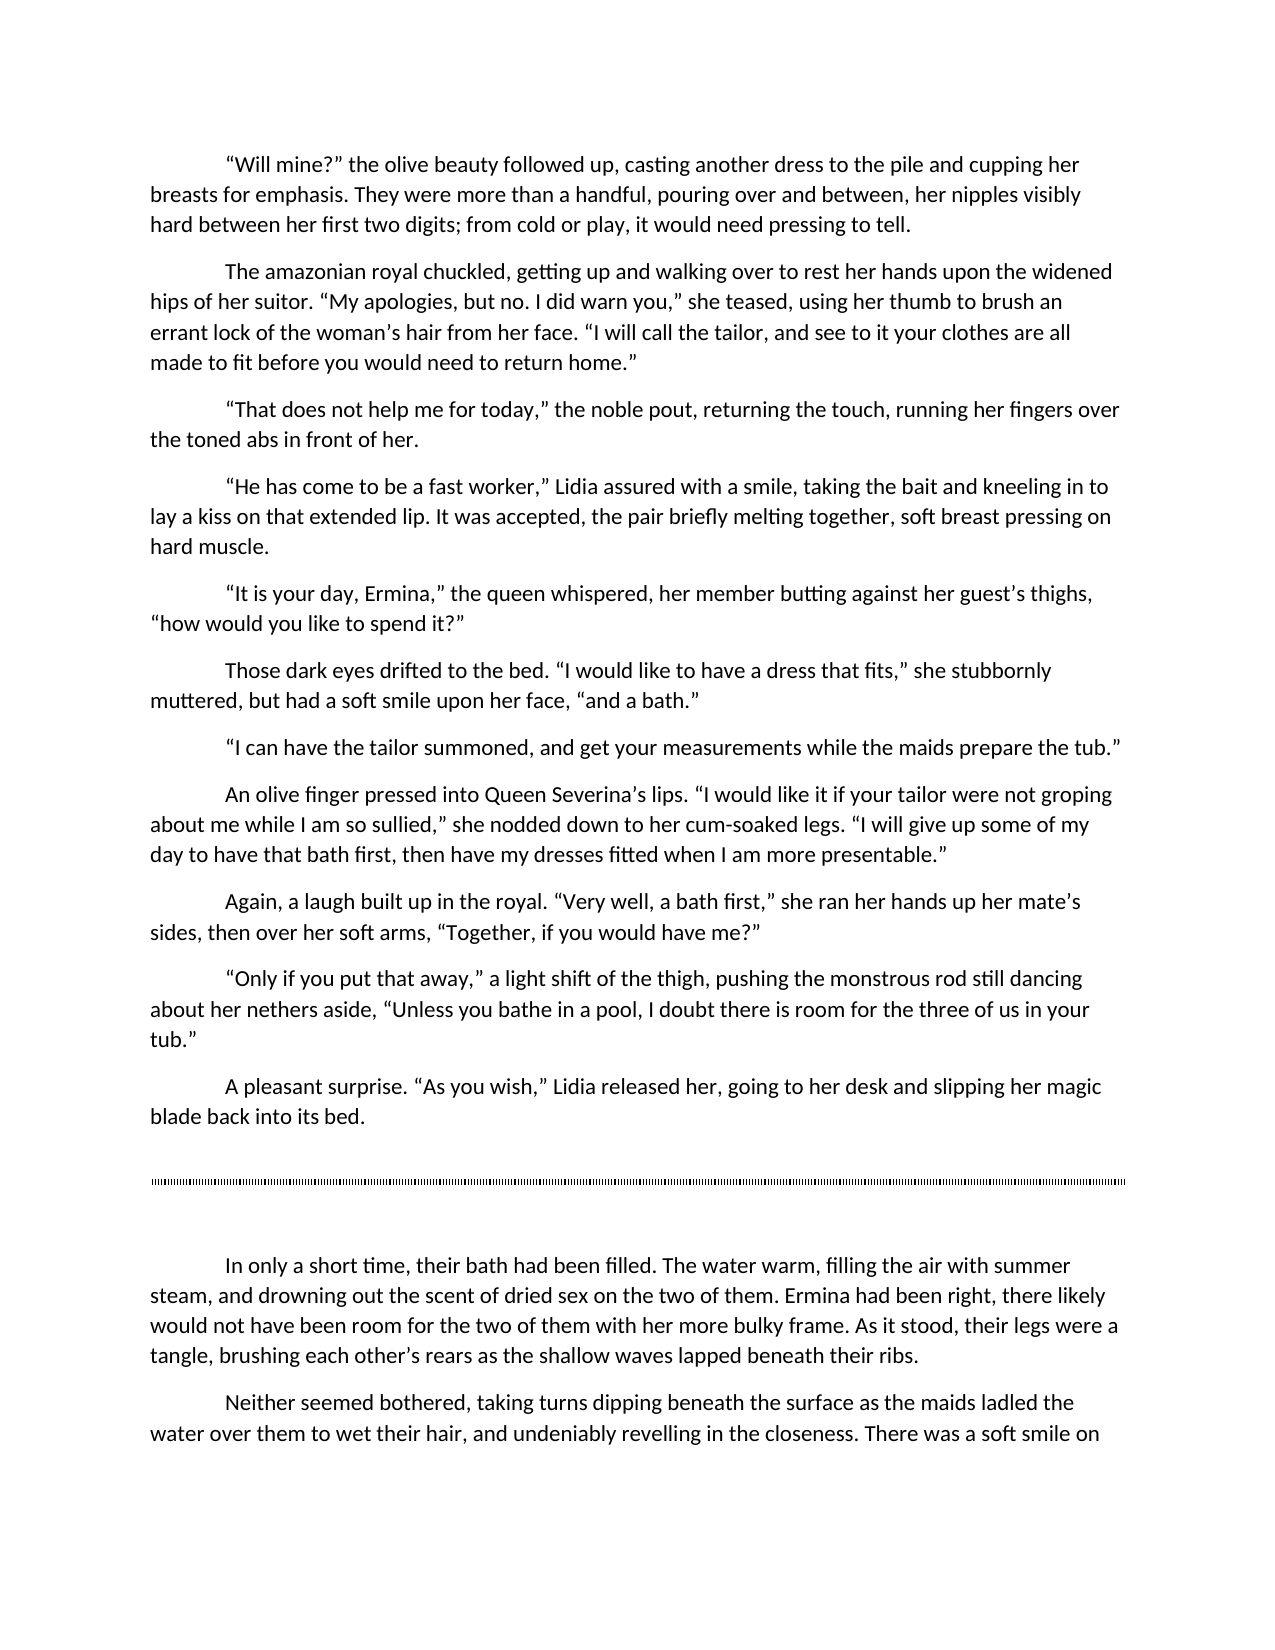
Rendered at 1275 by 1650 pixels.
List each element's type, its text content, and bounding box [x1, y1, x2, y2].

text Those dark eyes drifted to the bed. “I would like to have a dress that fits,” she stubbornly muttered, but had a soft smile upon her face, “and a bath.” [150, 656, 1125, 714]
text “Only if you put that away,” a light shift of the thigh, pushing the monstrous rod still dancing about her nethers aside, “Unless you bathe in a pool, I doubt there is room for the three of us in your tub.” [150, 964, 1125, 1053]
text An olive finger pressed into Queen Severina’s lips. “I would like it if your tailor were not groping about me while I am so sullied,” she nodded down to her cum-soaked legs. “I will give up some of my day to have that bath first, then have my dresses fitted when I am more presentable.” [150, 780, 1125, 869]
text “It is your day, Ermina,” the queen whispered, her member butting against her guest’s thighs, “how would you like to spend it?” [150, 579, 1125, 637]
text “I can have the tailor summoned, and get your measurements while the maids prepare the tub.” [150, 733, 1125, 761]
text “That does not help me for today,” the noble pout, returning the touch, running her fingers over the toned abs in front of her. [150, 395, 1125, 453]
text Again, a laugh built up in the royal. “Very well, a bath first,” she ran her hands up her mate’s sides, then over her soft arms, “Together, if you would have me?” [150, 887, 1125, 946]
text In only a short time, their bath had been filled. The water warm, filling the air with summer steam, and drowning out the scent of dried sex on the two of them. Ermina had been right, there likely would not have been room for the two of them with her more bulky frame. As it stood, their legs were a tangle, brushing each other’s rears as the shallow waves lapped beneath their ribs. [150, 1251, 1125, 1370]
text “He has come to be a fast worker,” Lidia assured with a smile, taking the bait and kneeling in to lay a kiss on that extended lip. It was accepted, the pair briefly melting together, soft breast pressing on hard muscle. [150, 472, 1125, 560]
text “Will mine?” the olive beauty followed up, casting another dress to the pile and cupping her breasts for emphasis. They were more than a handful, pouring over and between, her nipples visibly hard between her first two digits; from cold or play, it would need pressing to tell. [150, 150, 1125, 238]
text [150, 1388, 1125, 1447]
text A pleasant surprise. “As you wish,” Lidia released her, going to her desk and slipping her magic blade back into its bed. [150, 1072, 1125, 1130]
text The amazonian royal chuckled, getting up and walking over to rest her hands upon the widened hips of her suitor. “My apologies, but no. I did warn you,” she teased, using her thumb to brush an errant lock of the woman’s hair from her face. “I will call the tailor, and see to it your clothes are all made to fit before you would need to return home.” [150, 257, 1125, 376]
